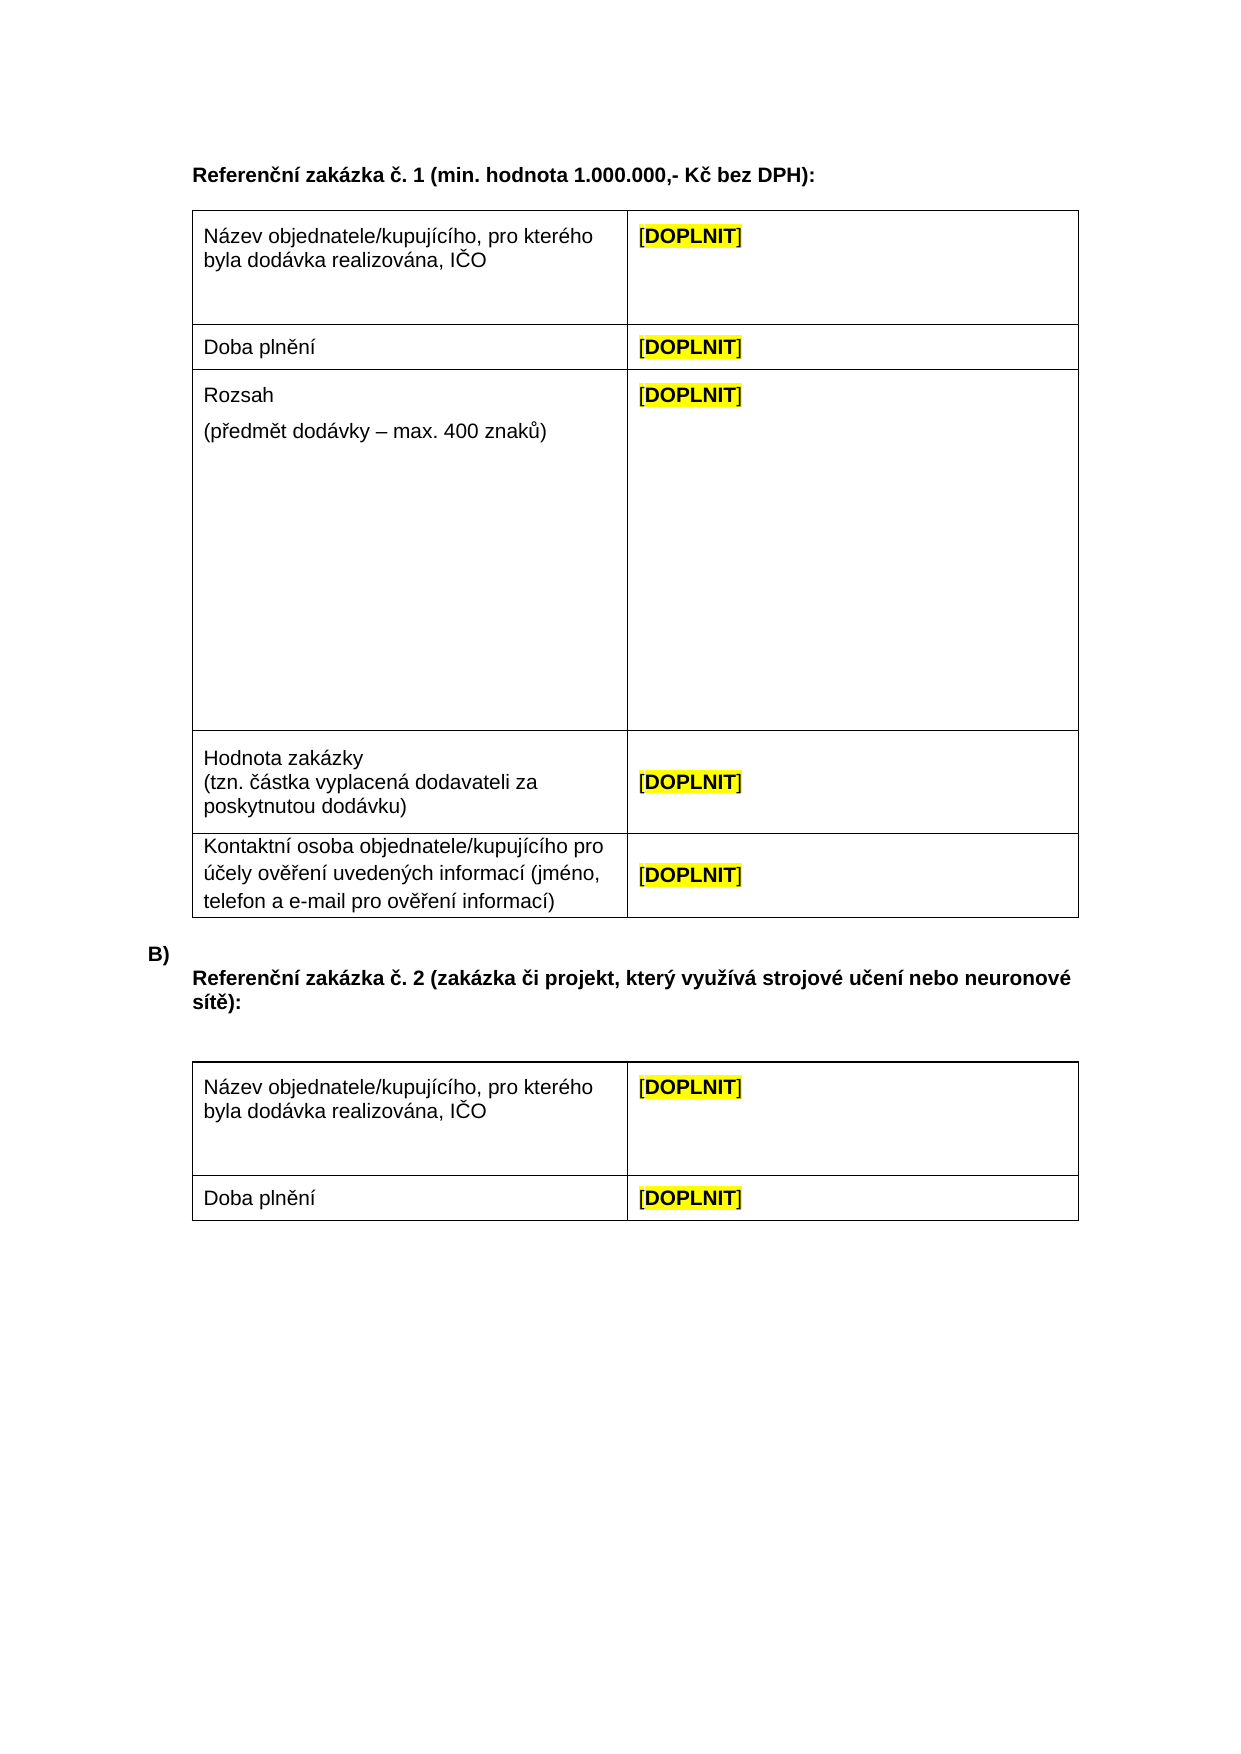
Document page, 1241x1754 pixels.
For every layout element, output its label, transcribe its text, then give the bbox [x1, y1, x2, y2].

table_cell Kontaktní osoba objednatele/kupujícího pro účely ověření uvedených informací (jméno, telefon a e-mail pro ověření informací) [193, 834, 627, 917]
table_cell [DOPLNIT] [628, 325, 1078, 369]
table_header [DOPLNIT] [628, 1063, 1078, 1175]
table_cell Hodnota zakázky (tzn. částka vyplacená dodavateli za poskytnutou dodávku) [193, 731, 627, 832]
table_cell [DOPLNIT] [628, 731, 1078, 832]
table_header Název objednatele/kupujícího, pro kterého byla dodávka realizována, IČO [193, 1063, 627, 1175]
table_cell [DOPLNIT] [628, 834, 1078, 917]
table_cell Doba plnění [193, 1176, 627, 1220]
text B) [148, 942, 1092, 966]
list Referenční zakázka č. 1 (min. hodnota 1.000.000,- Kč bez DPH): [192, 162, 1092, 186]
table_header Název objednatele/kupujícího, pro kterého byla dodávka realizována, IČO [193, 211, 627, 324]
table_cell Rozsah (předmět dodávky – max. 400 znaků) [193, 370, 627, 730]
table_cell [DOPLNIT] [628, 1176, 1078, 1220]
table_cell [DOPLNIT] [628, 370, 1078, 730]
table_header [DOPLNIT] [628, 211, 1078, 324]
table_cell Doba plnění [193, 325, 627, 369]
list Referenční zakázka č. 2 (zakázka či projekt, který využívá strojové učení nebo neuronové sítě): [192, 966, 1092, 1013]
